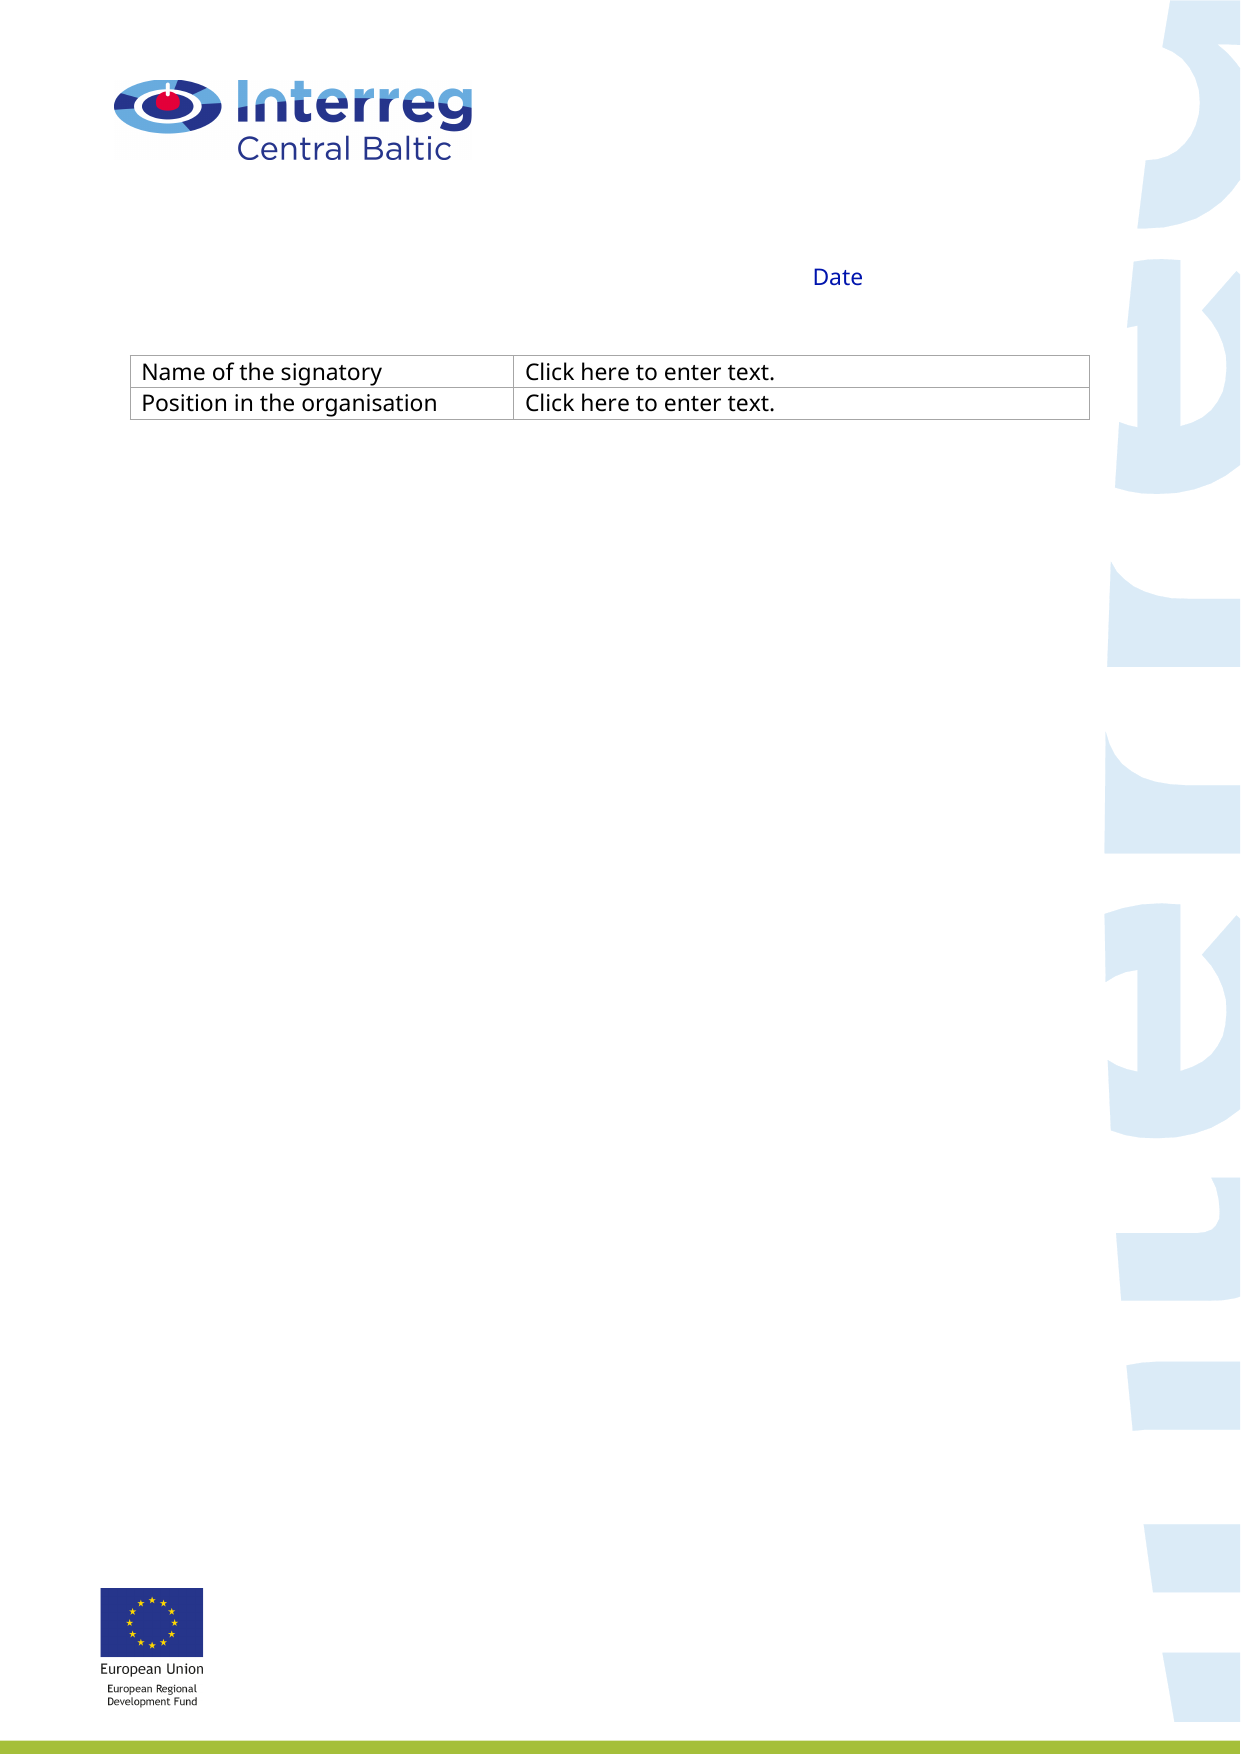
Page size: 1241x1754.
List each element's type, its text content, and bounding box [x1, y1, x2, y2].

table_cell Name of the signatory [131, 356, 513, 387]
table_cell Position in the organisation [131, 388, 513, 418]
picture [100, 1588, 204, 1708]
picture [114, 80, 472, 160]
